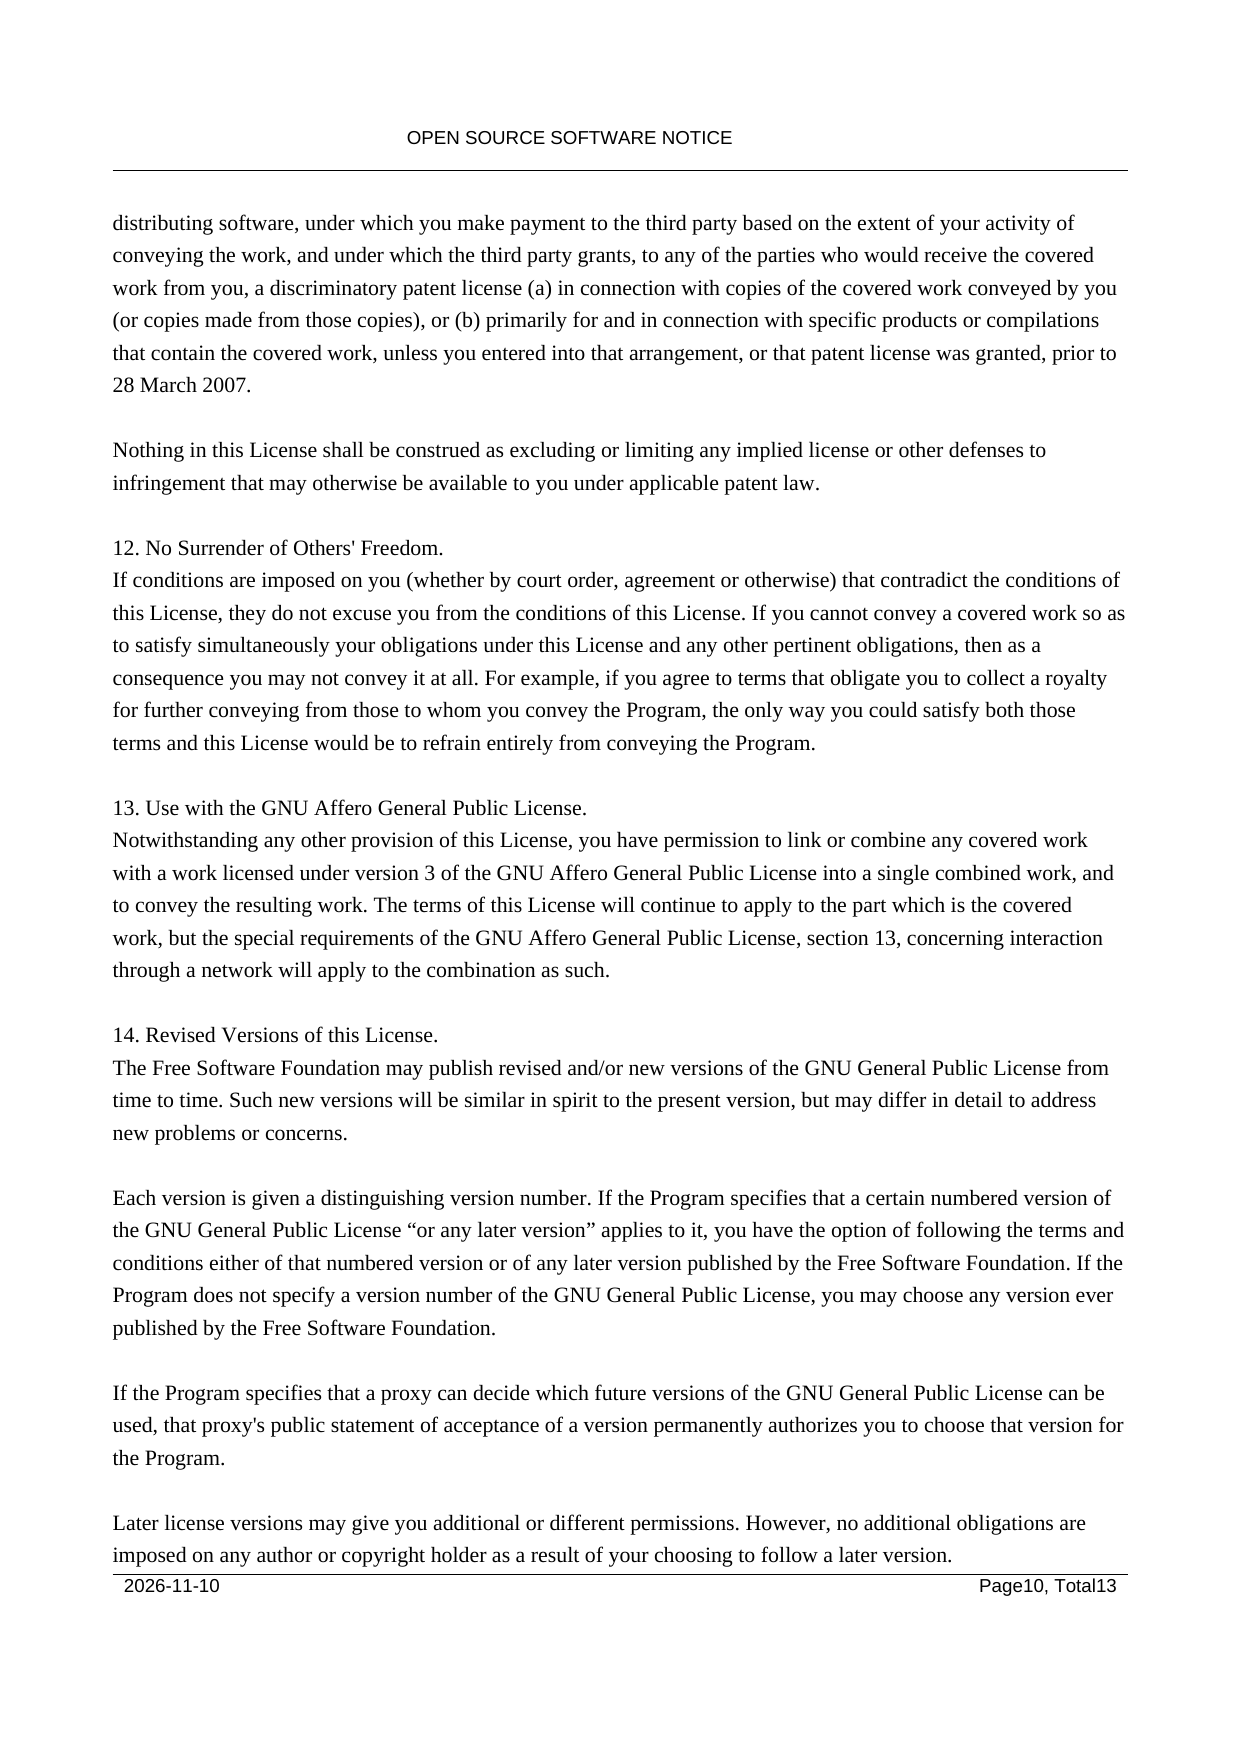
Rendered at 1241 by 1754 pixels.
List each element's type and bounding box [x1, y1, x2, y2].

text [112, 206, 1128, 1571]
